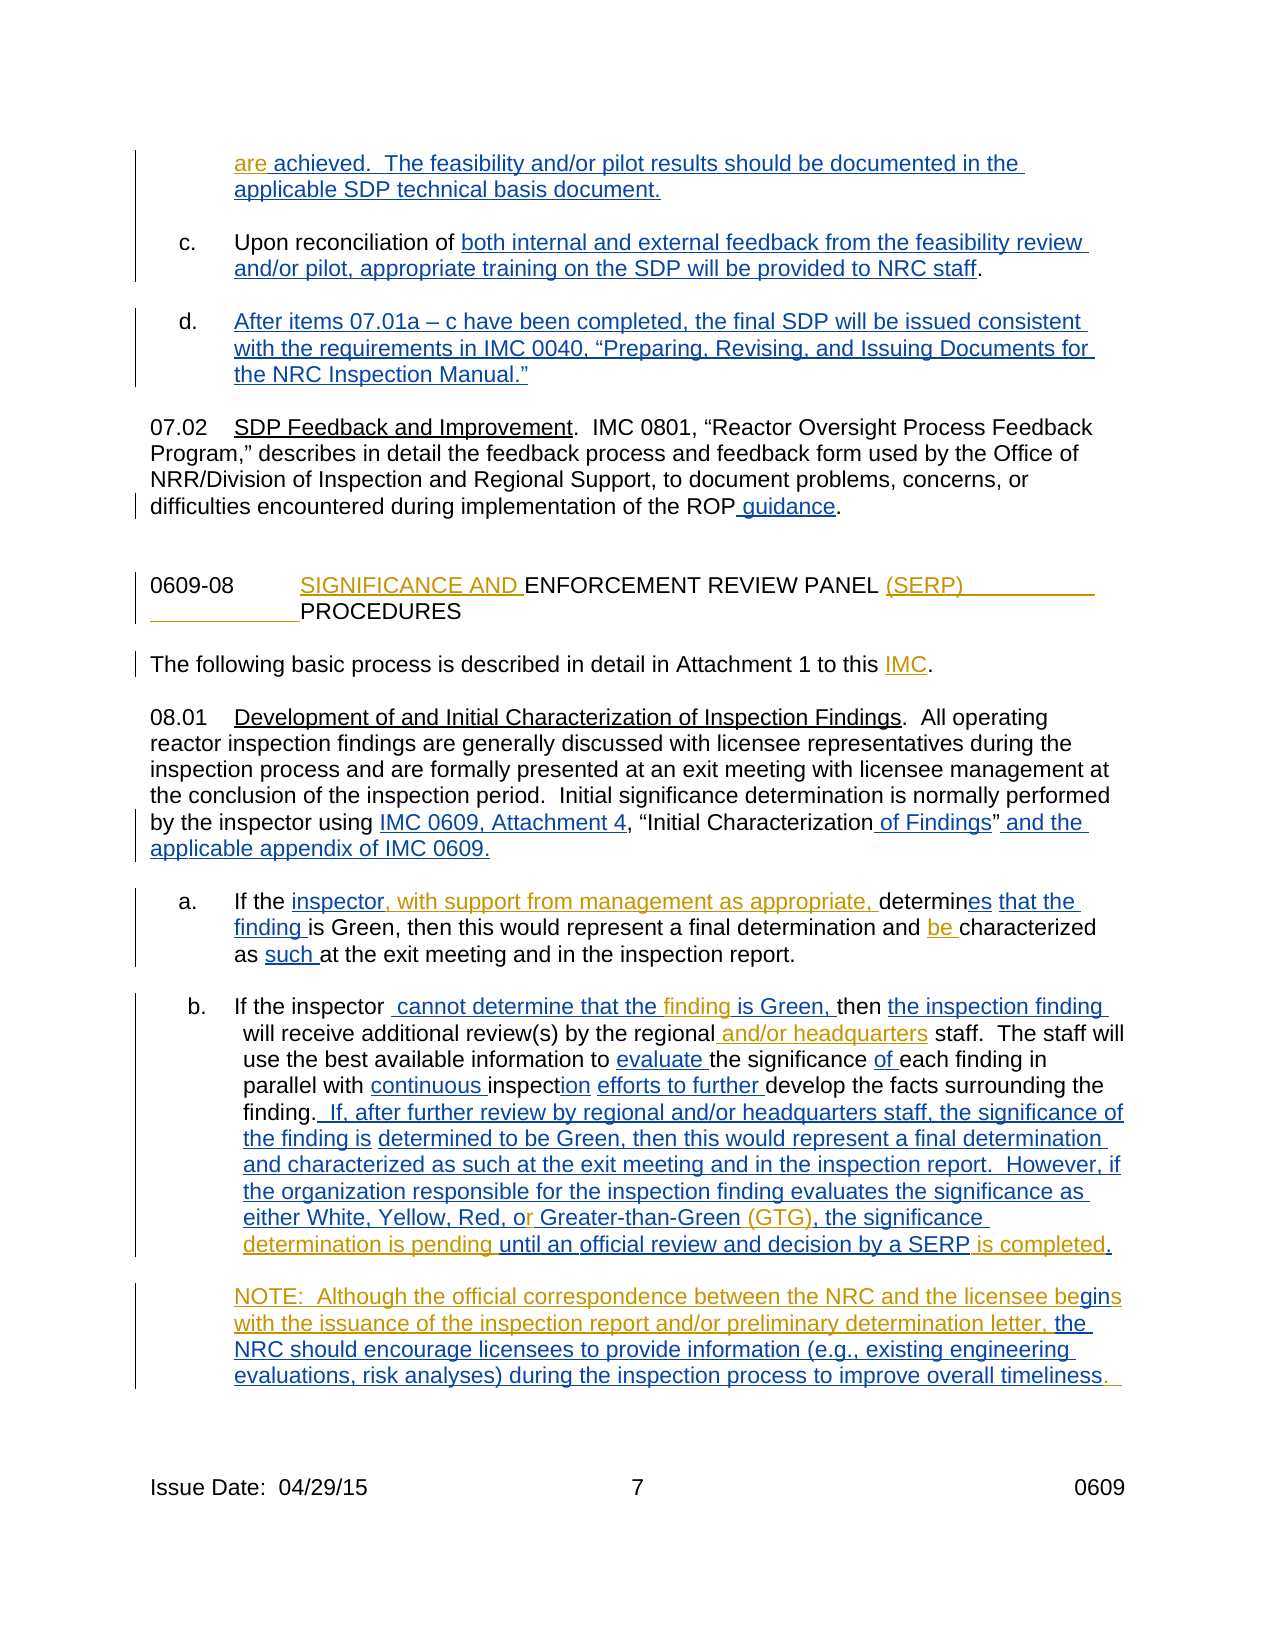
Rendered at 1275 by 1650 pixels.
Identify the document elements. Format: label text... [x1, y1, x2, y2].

list Upon reconciliation of . [178, 229, 1125, 282]
text a. If the determin is Green, then this would represent a final determination and characterized as at the exit meeting and in the inspection report. [178, 888, 1125, 967]
text 08.01 Development of and Initial Characterization of Inspection Findings. All operating reactor inspection findings are generally discussed with licensee representatives during the inspection process and are formally presented at an exit meeting with licensee management at the conclusion of the inspection period. Initial significance determination is normally performed by the inspector using , “Initial Characterization” [150, 703, 1125, 862]
list If the inspector then will receive additional review(s) by the regional staff. The staff will use the best available information to the significance each finding in parallel with inspect develop the facts surrounding the finding. [187, 993, 1125, 1257]
text 0609-08 ENFORCEMENT REVIEW PANEL PROCEDURES [150, 572, 1125, 624]
text The following basic process is described in detail in Attachment 1 to this . [150, 651, 1125, 677]
text 07.02 SDP Feedback and Improvement. IMC 0801, “Reactor Oversight Process Feedback Program,” describes in detail the feedback process and feedback form used by the Office of NRR/Division of Inspection and Regional Support, to document problems, concerns, or difficulties encountered during implementation of the ROP. [150, 413, 1125, 519]
